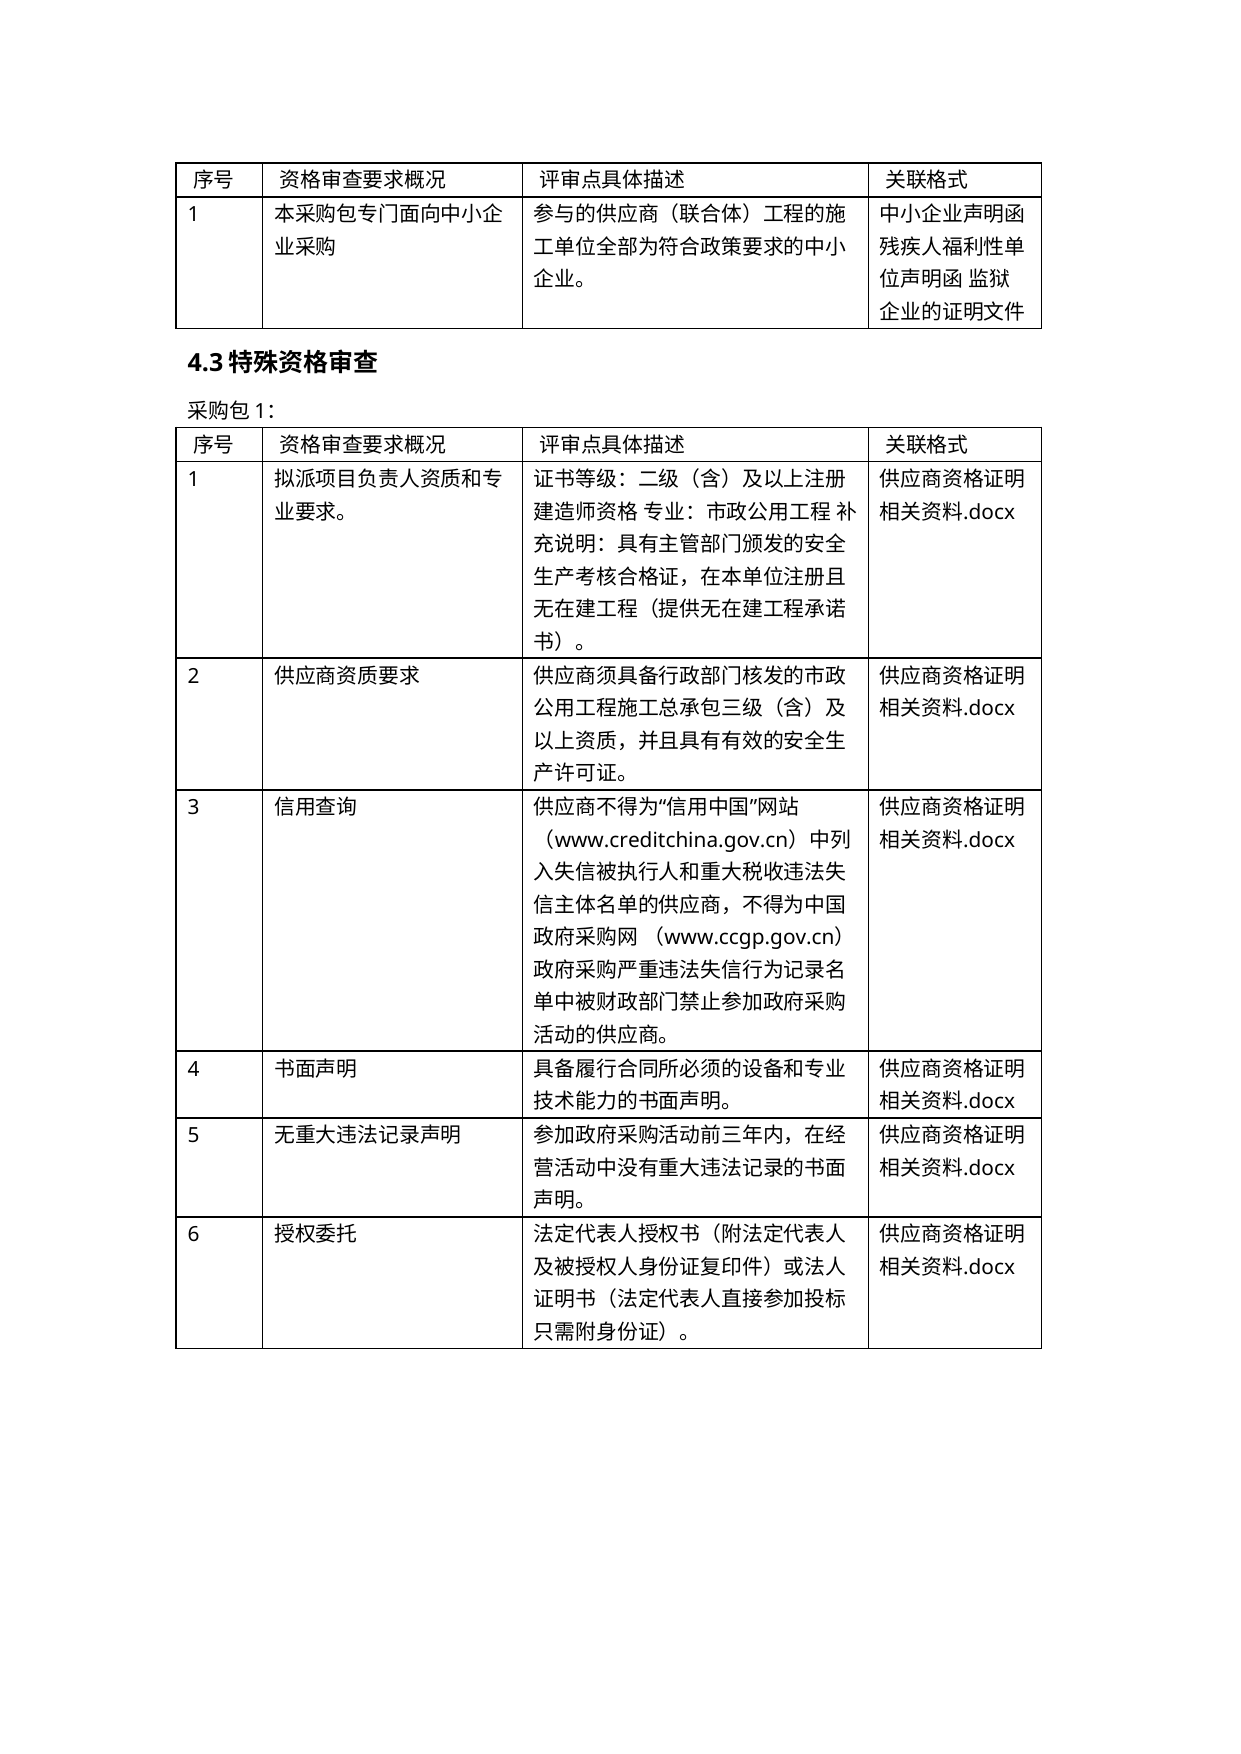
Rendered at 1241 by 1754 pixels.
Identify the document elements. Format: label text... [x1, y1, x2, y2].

text 采购包1： [187, 394, 1053, 427]
table_header 评审点具体描述 [523, 164, 868, 196]
table_cell 具备履行合同所必须的设备和专业技术能力的书面声明。 [523, 1052, 868, 1117]
table_cell 本采购包专门面向中小企业采购 [263, 198, 522, 328]
table_cell 供应商资格证明相关资料.docx [869, 462, 1041, 657]
table_header 资格审查要求概况 [263, 428, 522, 461]
table_cell 2 [177, 659, 262, 789]
table_cell 供应商资格证明相关资料.docx [869, 791, 1041, 1050]
table_header 关联格式 [869, 164, 1041, 196]
table_cell 书面声明 [263, 1052, 522, 1117]
table_cell 4 [177, 1052, 262, 1117]
text 4.3特殊资格审查 [187, 329, 1053, 394]
table_header 序号 [177, 428, 262, 461]
table_cell 供应商资格证明相关资料.docx [869, 1119, 1041, 1216]
table_header 序号 [177, 164, 262, 196]
table_header 评审点具体描述 [523, 428, 868, 461]
table_cell 法定代表人授权书（附法定代表人及被授权人身份证复印件）或法人证明书（法定代表人直接参加投标只需附身份证）。 [523, 1218, 868, 1348]
table_cell 6 [177, 1218, 262, 1348]
table_cell 无重大违法记录声明 [263, 1119, 522, 1216]
table_cell 供应商须具备行政部门核发的市政公用工程施工总承包三级（含）及以上资质，并且具有有效的安全生产许可证。 [523, 659, 868, 789]
table_cell 信用查询 [263, 791, 522, 1050]
table_cell 拟派项目负责人资质和专业要求。 [263, 462, 522, 657]
table_cell 授权委托 [263, 1218, 522, 1348]
table_cell 证书等级：二级（含）及以上注册建造师资格 专业：市政公用工程 补充说明：具有主管部门颁发的安全生产考核合格证，在本单位注册且无在建工程（提供无在建工程承诺书）。 [523, 462, 868, 657]
table_cell 3 [177, 791, 262, 1050]
table_cell 供应商资格证明相关资料.docx [869, 659, 1041, 789]
table_cell 供应商不得为“信用中国”网站（www.creditchina.gov.cn）中列入失信被执行人和重大税收违法失信主体名单的供应商，不得为中国政府采购网 （www.ccgp.gov.cn）政府采购严重违法失信行为记录名单中被财政部门禁止参加政府采购活动的供应商。 [523, 791, 868, 1050]
table_cell 5 [177, 1119, 262, 1216]
table_cell 参加政府采购活动前三年内，在经营活动中没有重大违法记录的书面声明。 [523, 1119, 868, 1216]
table_cell 参与的供应商（联合体）工程的施工单位全部为符合政策要求的中小企业。 [523, 198, 868, 328]
table_header 关联格式 [869, 428, 1041, 461]
table_cell 供应商资质要求 [263, 659, 522, 789]
table_cell 1 [177, 462, 262, 657]
table_header 资格审查要求概况 [263, 164, 522, 196]
table_cell 供应商资格证明相关资料.docx [869, 1052, 1041, 1117]
table_cell 供应商资格证明相关资料.docx [869, 1218, 1041, 1348]
table_cell 中小企业声明函 残疾人福利性单位声明函 监狱企业的证明文件 [869, 198, 1041, 328]
table_cell 1 [177, 198, 262, 328]
